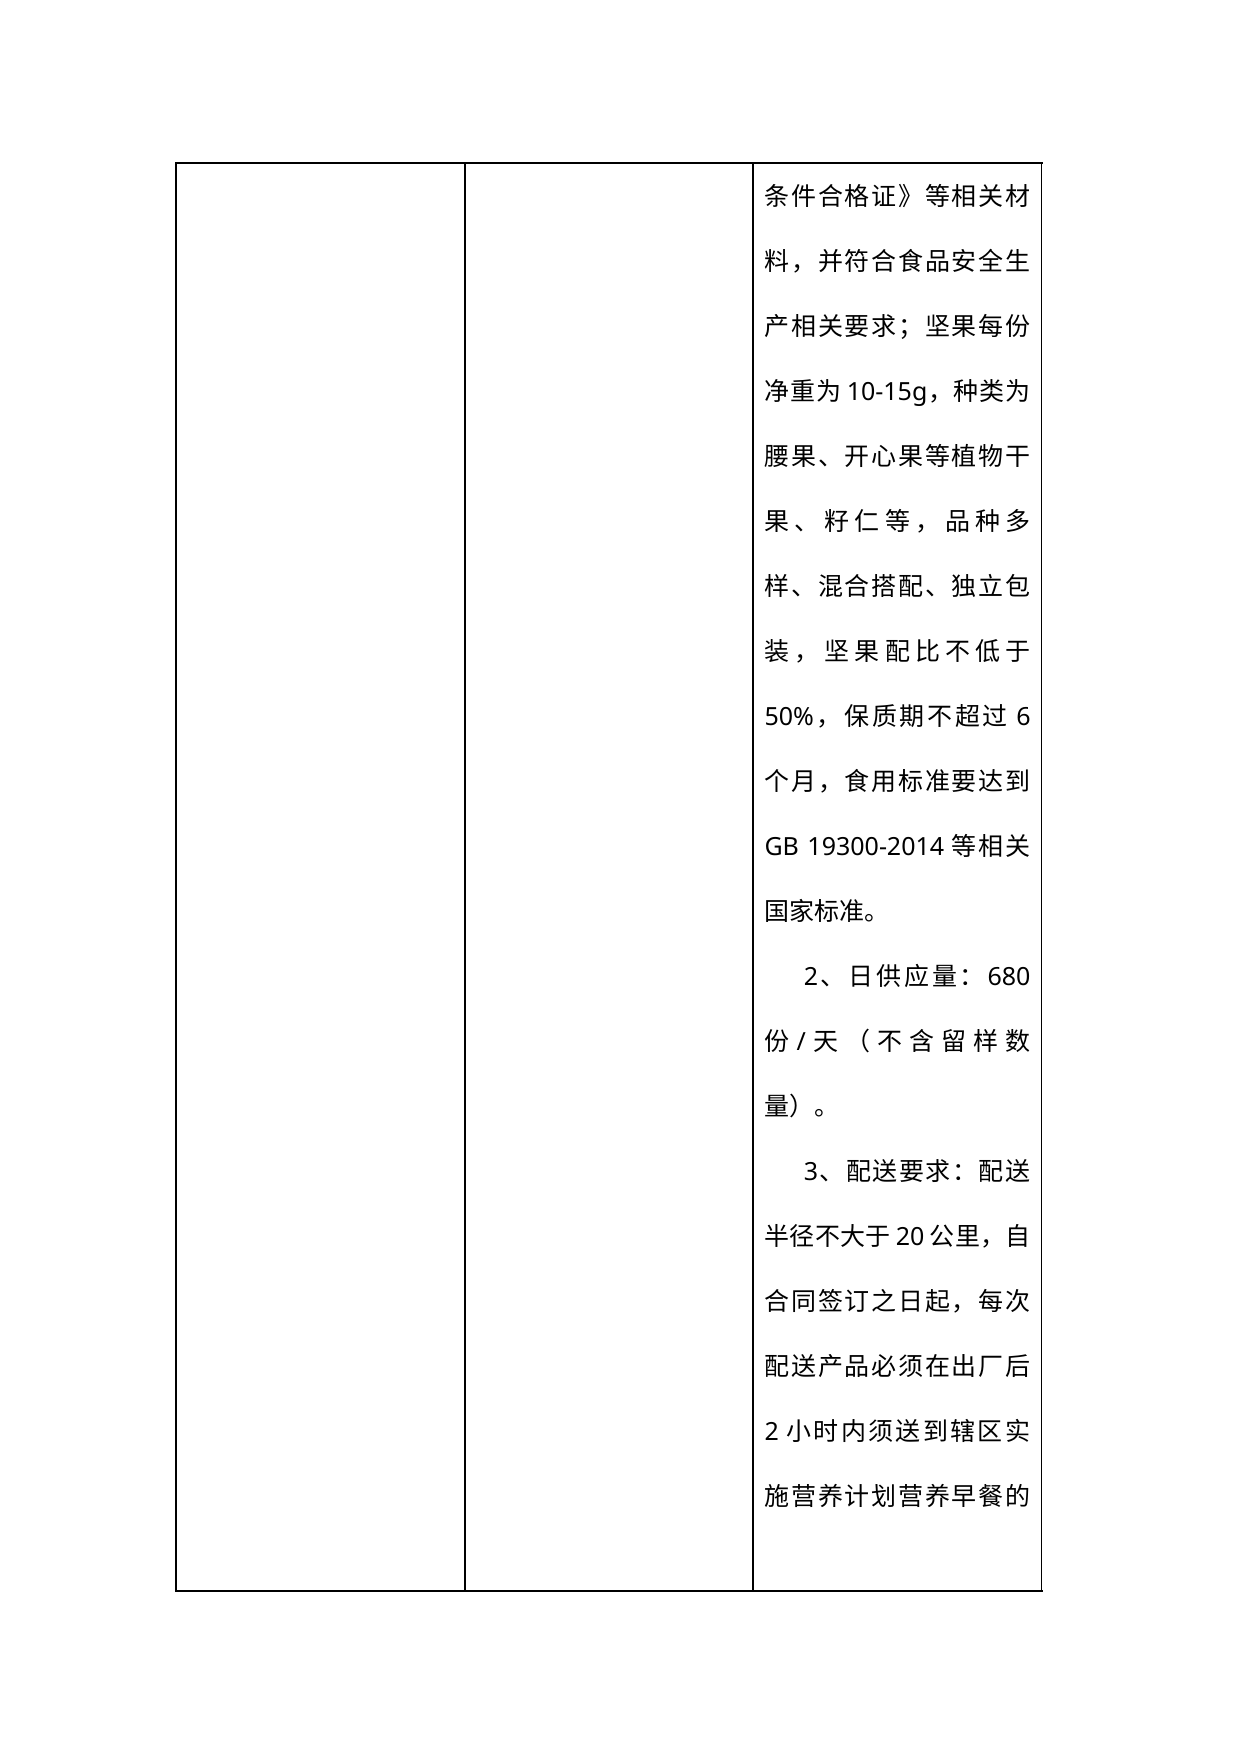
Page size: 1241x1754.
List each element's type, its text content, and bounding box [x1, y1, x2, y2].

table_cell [754, 164, 1041, 1590]
table_cell [466, 164, 752, 1590]
table_cell 1 [177, 164, 464, 1590]
